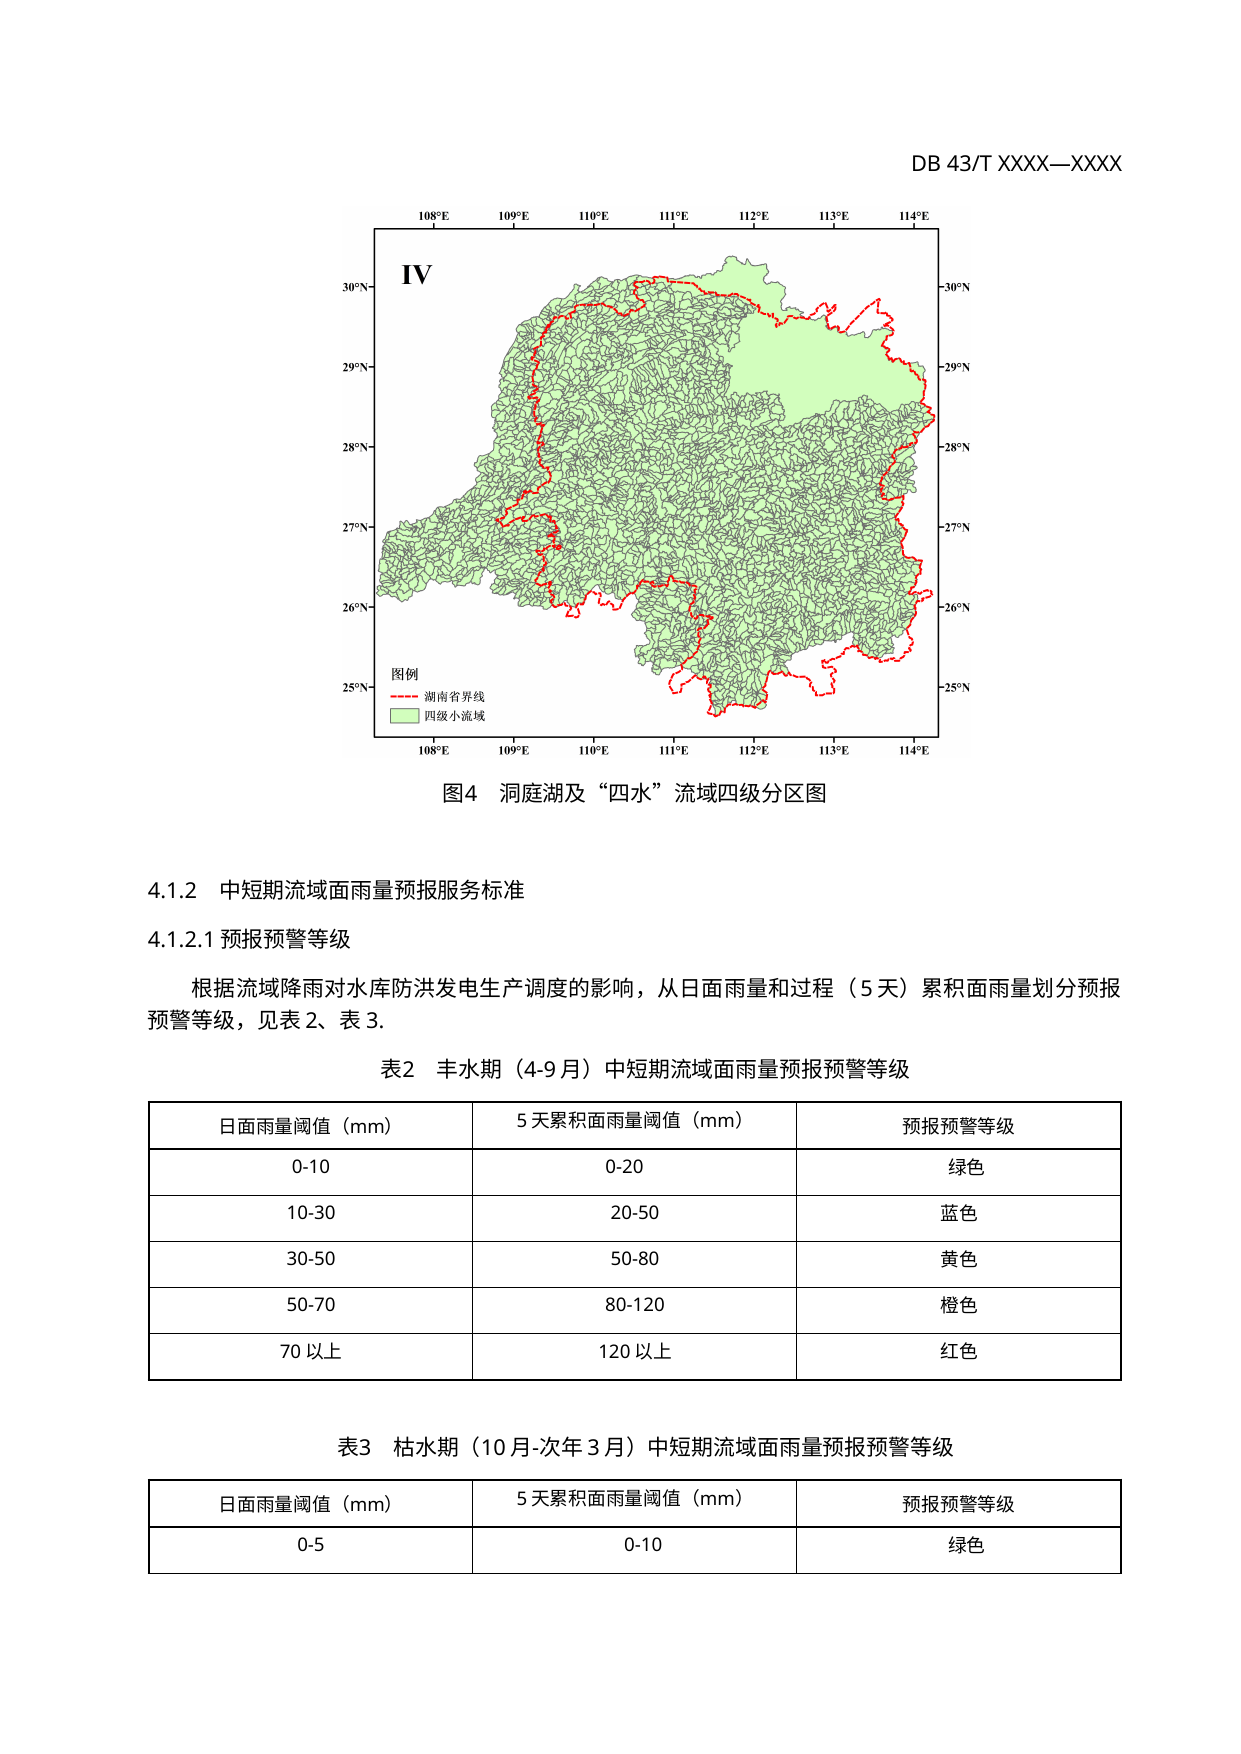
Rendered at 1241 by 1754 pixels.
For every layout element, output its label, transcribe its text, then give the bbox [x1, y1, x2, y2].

text 根据流域降雨对水库防洪发电生产调度的影响，从日面雨量和过程（5天）累积面雨量划分预报预警等级，见表2、表3. [148, 971, 1122, 1036]
table_cell 10-30 [150, 1196, 472, 1241]
table_cell 70以上 [150, 1334, 472, 1379]
table_header 预报预警等级 [797, 1481, 1120, 1526]
list 4.1.2.1预报预警等级 [148, 922, 1122, 954]
table_cell 0-20 [473, 1150, 796, 1195]
table_cell 0-10 [473, 1528, 796, 1573]
table_cell 50-80 [473, 1242, 796, 1287]
table_cell 80-120 [473, 1288, 796, 1333]
table_cell 30-50 [150, 1242, 472, 1287]
table_cell 20-50 [473, 1196, 796, 1241]
table_header 预报预警等级 [797, 1103, 1120, 1148]
table_header 日面雨量阈值（mm） [150, 1103, 472, 1148]
table_cell 蓝色 [797, 1196, 1120, 1241]
text 枯水期（10月-次年3月）中短期流域面雨量预报预警等级 [148, 1430, 1122, 1462]
table_cell 红色 [797, 1334, 1120, 1379]
table_cell 0-5 [150, 1528, 472, 1573]
table_cell 0-10 [150, 1150, 472, 1195]
picture [342, 206, 972, 758]
table_cell 绿色 [797, 1528, 1120, 1573]
text 中短期流域面雨量预报服务标准 [148, 873, 1122, 906]
text 洞庭湖及“四水”流域四级分区图 [148, 776, 1122, 808]
table_header 5天累积面雨量阈值（mm） [473, 1481, 796, 1526]
table_cell 120以上 [473, 1334, 796, 1379]
text 丰水期（4-9月）中短期流域面雨量预报预警等级 [148, 1052, 1122, 1084]
table_header 5天累积面雨量阈值（mm） [473, 1103, 796, 1148]
table_cell 黄色 [797, 1242, 1120, 1287]
table_header 日面雨量阈值（mm） [150, 1481, 472, 1526]
table_cell 橙色 [797, 1288, 1120, 1333]
table_cell 50-70 [150, 1288, 472, 1333]
table_cell 绿色 [797, 1150, 1120, 1195]
